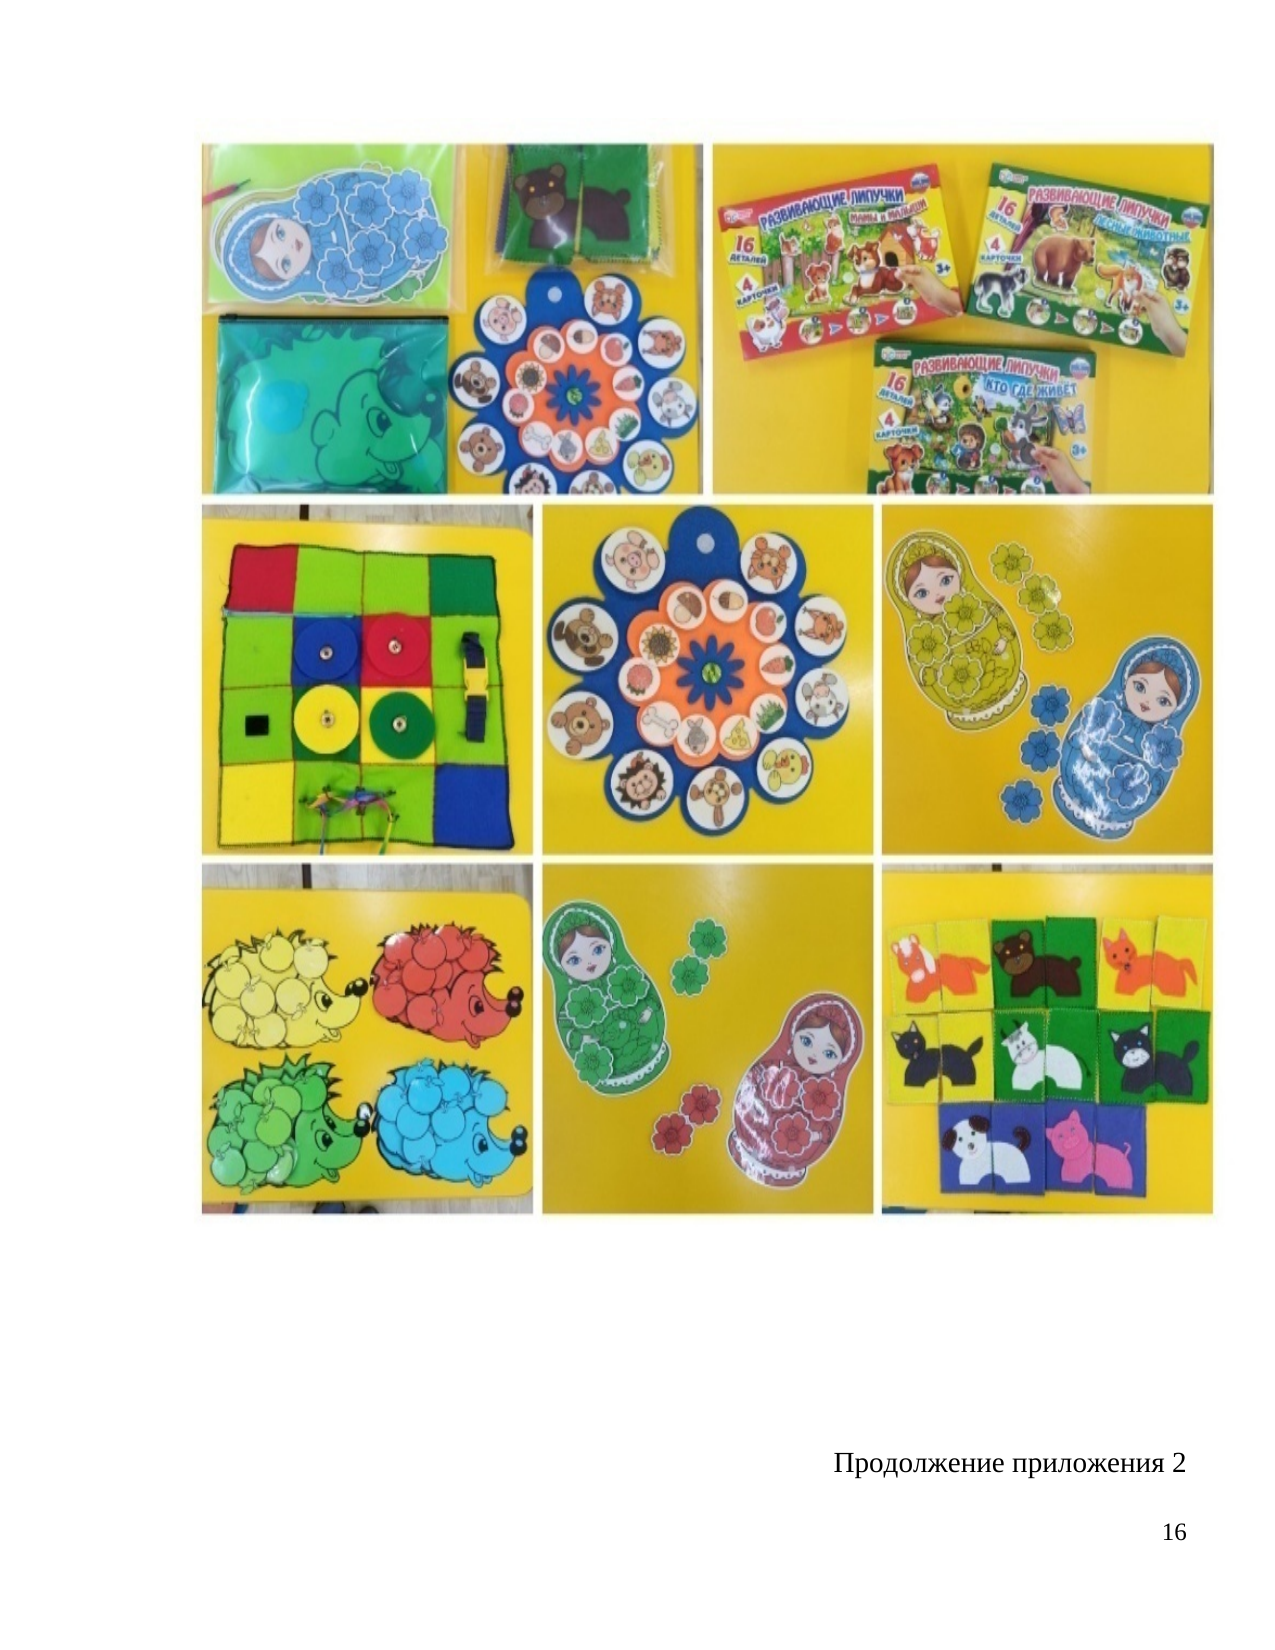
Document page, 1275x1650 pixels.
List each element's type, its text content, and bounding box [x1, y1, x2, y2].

text Продолжение приложения 2 [177, 1445, 1186, 1478]
picture [177, 118, 1240, 1243]
